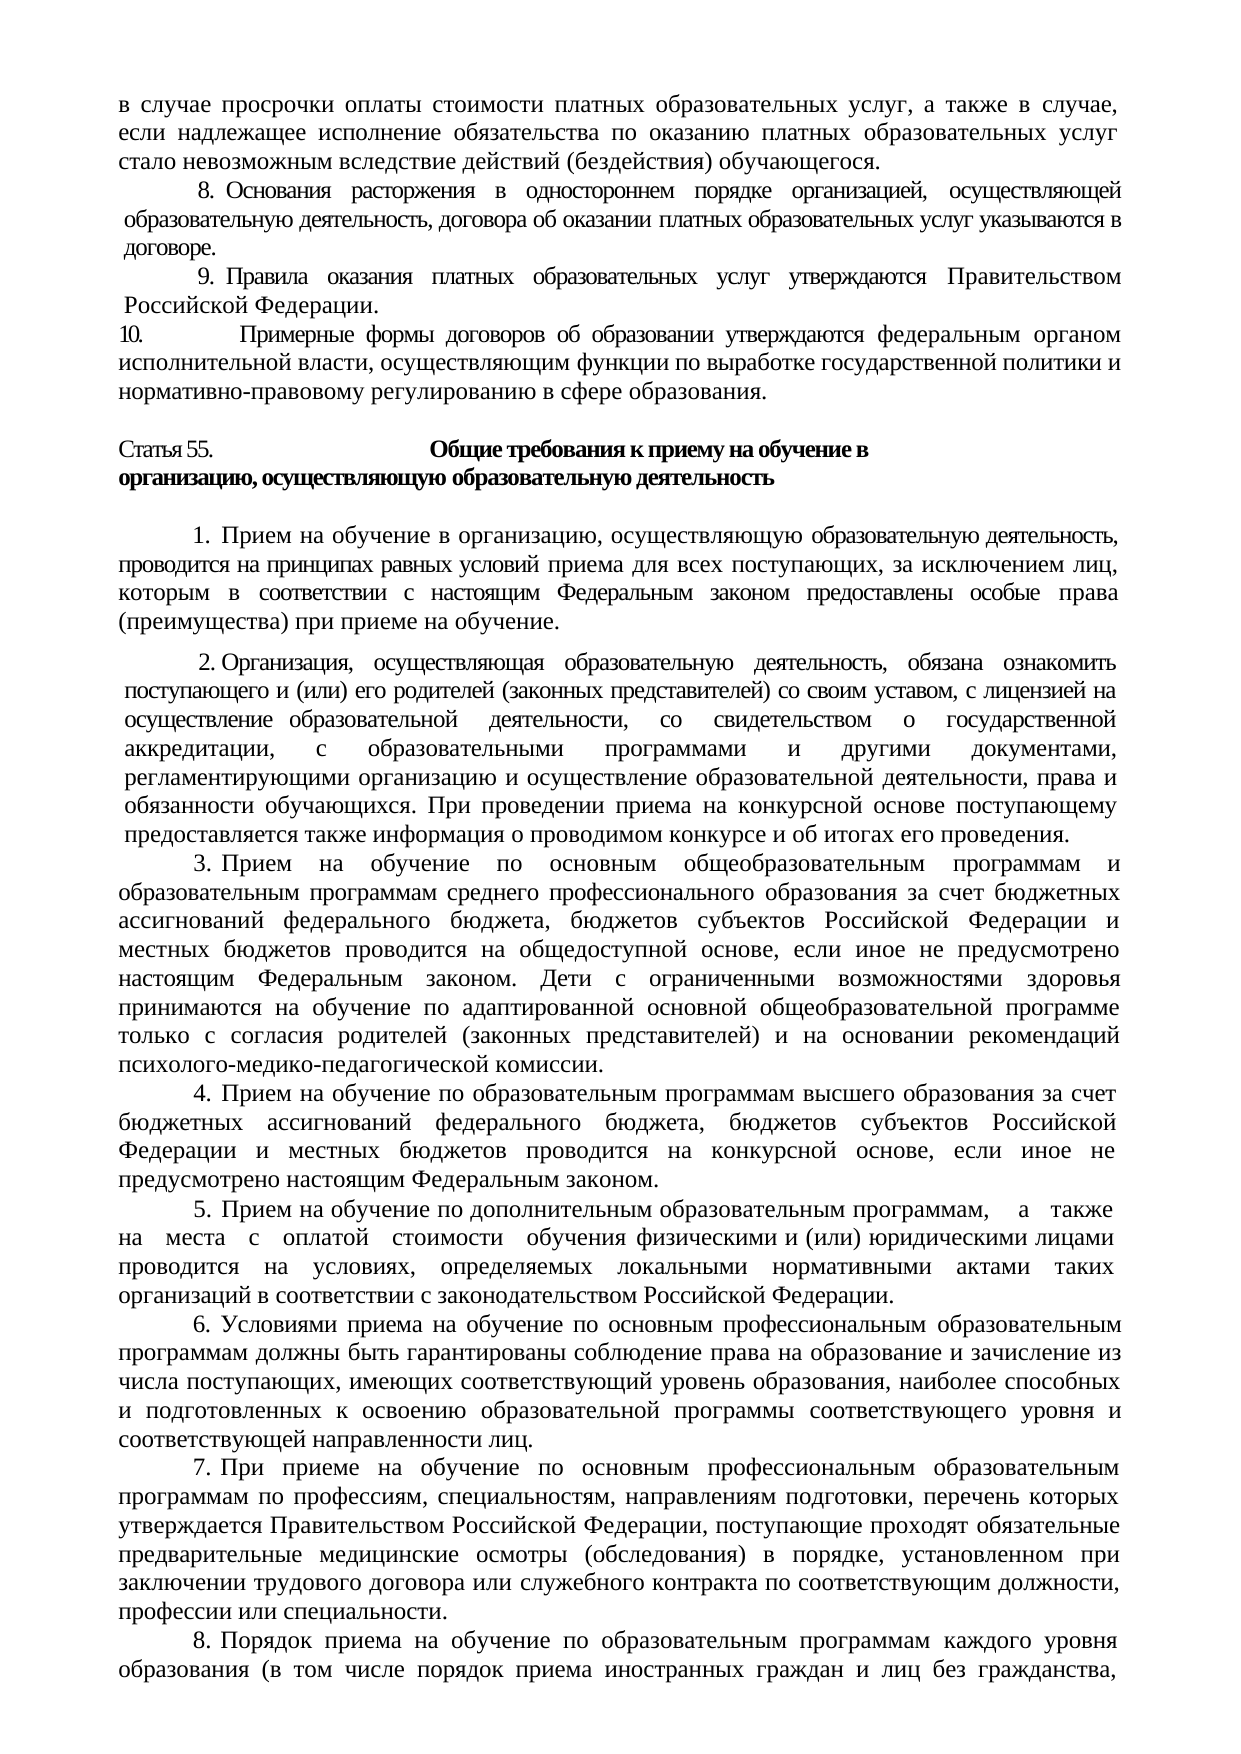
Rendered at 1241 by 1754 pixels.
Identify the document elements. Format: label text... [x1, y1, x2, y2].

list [118, 89, 1118, 175]
list При приеме на обучение по основным профессиональным образовательным программам по профессиям, специальностям, направлениям подготовки, перечень которых утверждается Правительством Российской Федерации, поступающие проходят обязательные предварительные медицинские осмотры (обследования) в порядке, установленном при заключении трудового договора или служебного контракта по соответствующим должности, профессии или специальности. [118, 1452, 1120, 1625]
list Прием на обучение по дополнительным образовательным программам, а также на места с оплатой стоимости обучения физическими и (или) юридическими лицами проводится на условиях, определяемых локальными нормативными актами таких организаций в соответствии с законодательством Российской Федерации. [118, 1194, 1114, 1309]
list Прием на обучение по образовательным программам высшего образования за счет бюджетных ассигнований федерального бюджета, бюджетов субъектов Российской Федерации и местных бюджетов проводится на конкурсной основе, если иное не предусмотрено настоящим Федеральным законом. [118, 1078, 1117, 1193]
text организацию, осуществляющую образовательную деятельность [118, 462, 954, 491]
list Прием на обучение в организацию, осуществляющую образовательную деятельность, проводится на принципах равных условий приема для всех поступающих, за исключением лиц, которым в соответствии с настоящим Федеральным законом предоставлены особые права (преимущества) при приеме на обучение. [118, 520, 1118, 635]
list Правила оказания платных образовательных услуг утверждаются Правительством Российской Федерации. [124, 261, 1122, 319]
text 10. Примерные формы договоров об образовании утверждаются федеральным органом исполнительной власти, осуществляющим функции по выработке государственной политики и нормативно-правовому регулированию в сфере образования. [118, 319, 1121, 405]
list Прием на обучение по основным общеобразовательным программам и образовательным программам среднего профессионального образования за счет бюджетных ассигнований федерального бюджета, бюджетов субъектов Российской Федерации и местных бюджетов проводится на общедоступной основе, если иное не предусмотрено настоящим Федеральным законом. Дети с ограниченными возможностями здоровья принимаются на обучение по адаптированной основной общеобразовательной программе только с согласия родителей (законных представителей) и на основании рекомендаций психолого-медико-педагогической комиссии. [118, 848, 1121, 1078]
list Условиями приема на обучение по основным профессиональным образовательным программам должны быть гарантированы соблюдение права на образование и зачисление из числа поступающих, имеющих соответствующий уровень образования, наиболее способных и подготовленных к освоению образовательной программы соответствующего уровня и соответствующей направленности лиц. [118, 1309, 1122, 1452]
list Основания расторжения в одностороннем порядке организацией, осуществляющей образовательную деятельность, договора об оказании платных образовательных услуг указываются в договоре. [124, 175, 1122, 261]
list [118, 1625, 1118, 1682]
text Статья 55. Общие требования к приему на обучение в [118, 434, 1122, 462]
list Организация, осуществляющая образовательную деятельность, обязана ознакомить поступающего и (или) его родителей (законных представителей) со своим уставом, с лицензией на осуществление образовательной деятельности, со свидетельством о государственной аккредитации, с образовательными программами и другими документами, регламентирующими организацию и осуществление образовательной деятельности, права и обязанности обучающихся. При проведении приема на конкурсной основе поступающему предоставляется также информация о проводимом конкурсе и об итогах его проведения. [124, 647, 1117, 848]
